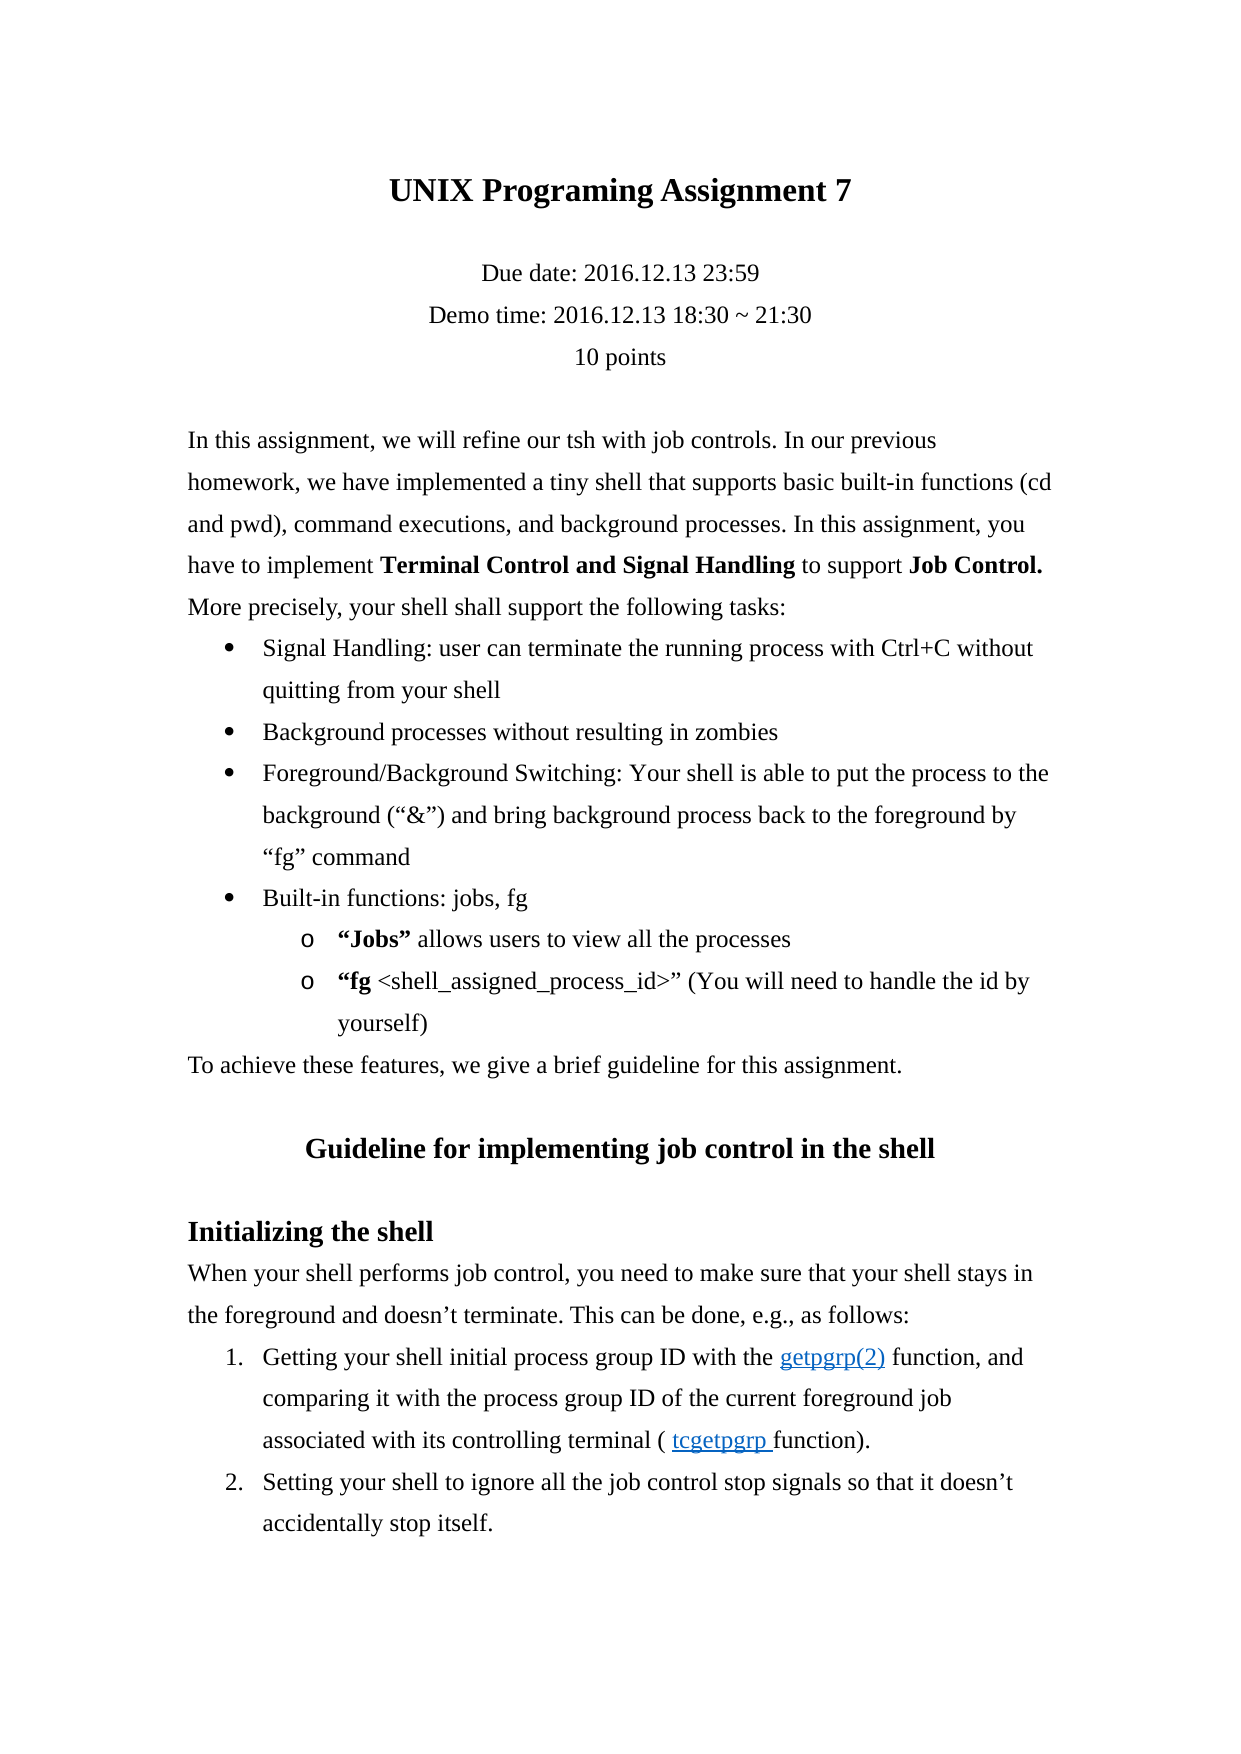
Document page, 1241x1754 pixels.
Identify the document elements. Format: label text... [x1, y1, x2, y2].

list Signal Handling: user can terminate the running process with Ctrl+C without quitting from your shell [225, 627, 1053, 710]
list “fg <shell_assigned_process_id>” (You will need to handle the id by yourself) [300, 960, 1053, 1044]
text Demo time: 2016.12.13 18:30 ~ 21:30 [187, 294, 1053, 335]
text In this assignment, we will refine our tsh with job controls. In our previous homework, we have implemented a tiny shell that supports basic built-in functions (cd and pwd), command executions, and background processes. In this assignment, you have to implement Terminal Control and Signal Handling to support Job Control. More precisely, your shell shall support the following tasks: [187, 419, 1053, 627]
text Initializing the shell [187, 1210, 1053, 1252]
text Guideline for implementing job control in the shell [187, 1127, 1053, 1169]
text To achieve these features, we give a brief guideline for this assignment. [187, 1044, 1053, 1085]
list “Jobs” allows users to view all the processes [300, 919, 1053, 960]
text UNIX Programing Assignment 7 [187, 169, 1053, 210]
list Getting your shell initial process group ID with the getpgrp(2) function, and comparing it with the process group ID of the current foreground job associated with its controlling terminal ( tcgetpgrp function). [225, 1335, 1053, 1460]
list Setting your shell to ignore all the job control stop signals so that it doesn’t accidentally stop itself. [225, 1460, 1053, 1544]
list Foreground/Background Switching: Your shell is able to put the process to the background (“&”) and bring background process back to the foreground by “fg” command [225, 752, 1053, 877]
text 10 points [187, 335, 1053, 377]
text When your shell performs job control, you need to make sure that your shell stays in the foreground and doesn’t terminate. This can be done, e.g., as follows: [187, 1252, 1053, 1335]
text Due date: 2016.12.13 23:59 [187, 252, 1053, 294]
list Built-in functions: jobs, fg [225, 877, 1053, 919]
list Background processes without resulting in zombies [225, 710, 1053, 752]
